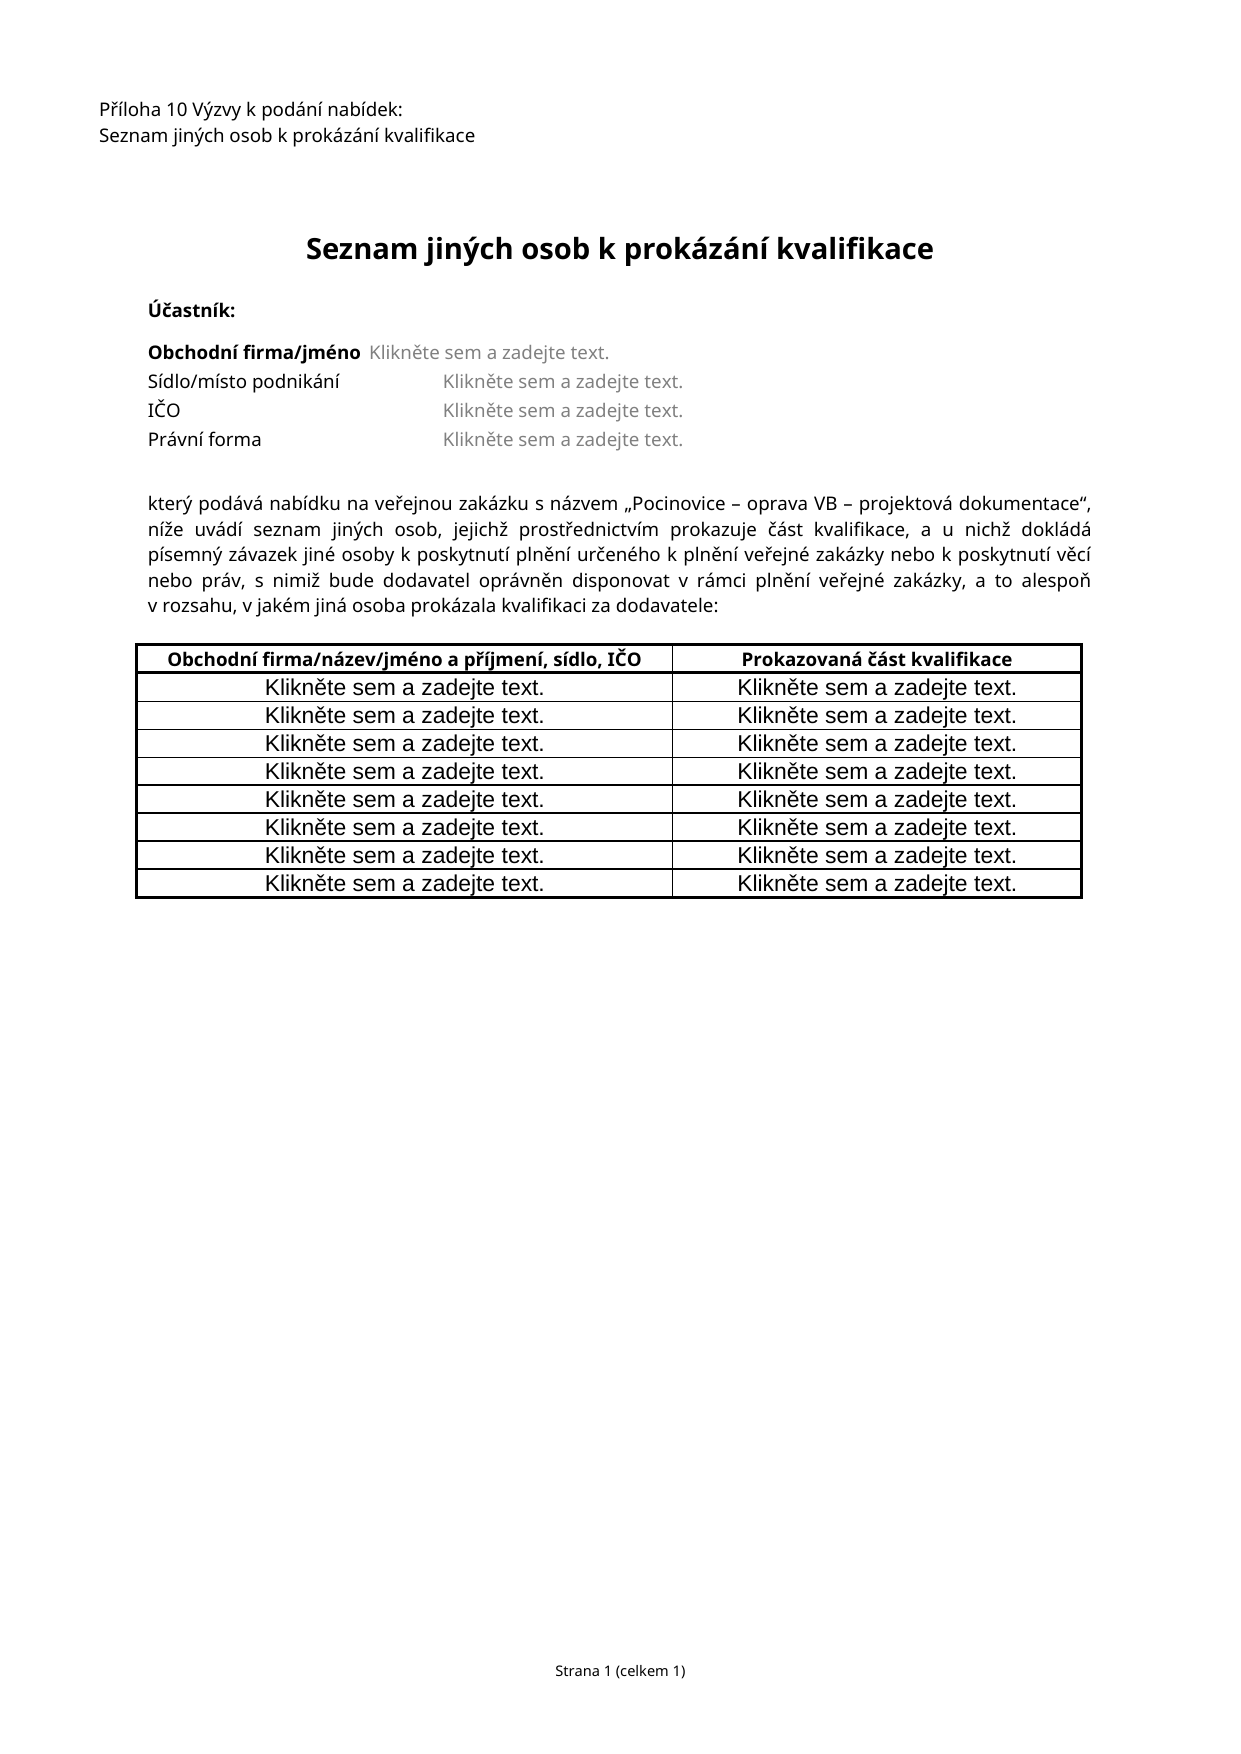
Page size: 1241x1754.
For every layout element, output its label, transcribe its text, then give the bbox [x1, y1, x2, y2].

text Účastník: [148, 293, 1093, 324]
title Seznam jiných osob k prokázání kvalifikace [148, 228, 1093, 268]
text IČO [148, 394, 1093, 423]
table_header Obchodní firma/název/jméno a příjmení, sídlo, IČO [138, 646, 672, 671]
table_header Prokazovaná část kvalifikace [673, 646, 1080, 671]
text Právní forma [148, 423, 1093, 452]
text který podává nabídku na veřejnou zakázku s názvem „Pocinovice – oprava VB – projektová dokumentace“, níže uvádí seznam jiných osob, jejichž prostřednictvím prokazuje část kvalifikace, a u nichž dokládá písemný závazek jiné osoby k poskytnutí plnění určeného k plnění veřejné zakázky nebo k poskytnutí věcí nebo práv, s nimiž bude dodavatel oprávněn disponovat v rámci plnění veřejné zakázky, a to alespoň v rozsahu, v jakém jiná osoba prokázala kvalifikaci za dodavatele: [148, 490, 1093, 618]
text Sídlo/místo podnikání [148, 365, 1093, 394]
text Obchodní firma/jméno [148, 336, 1093, 365]
